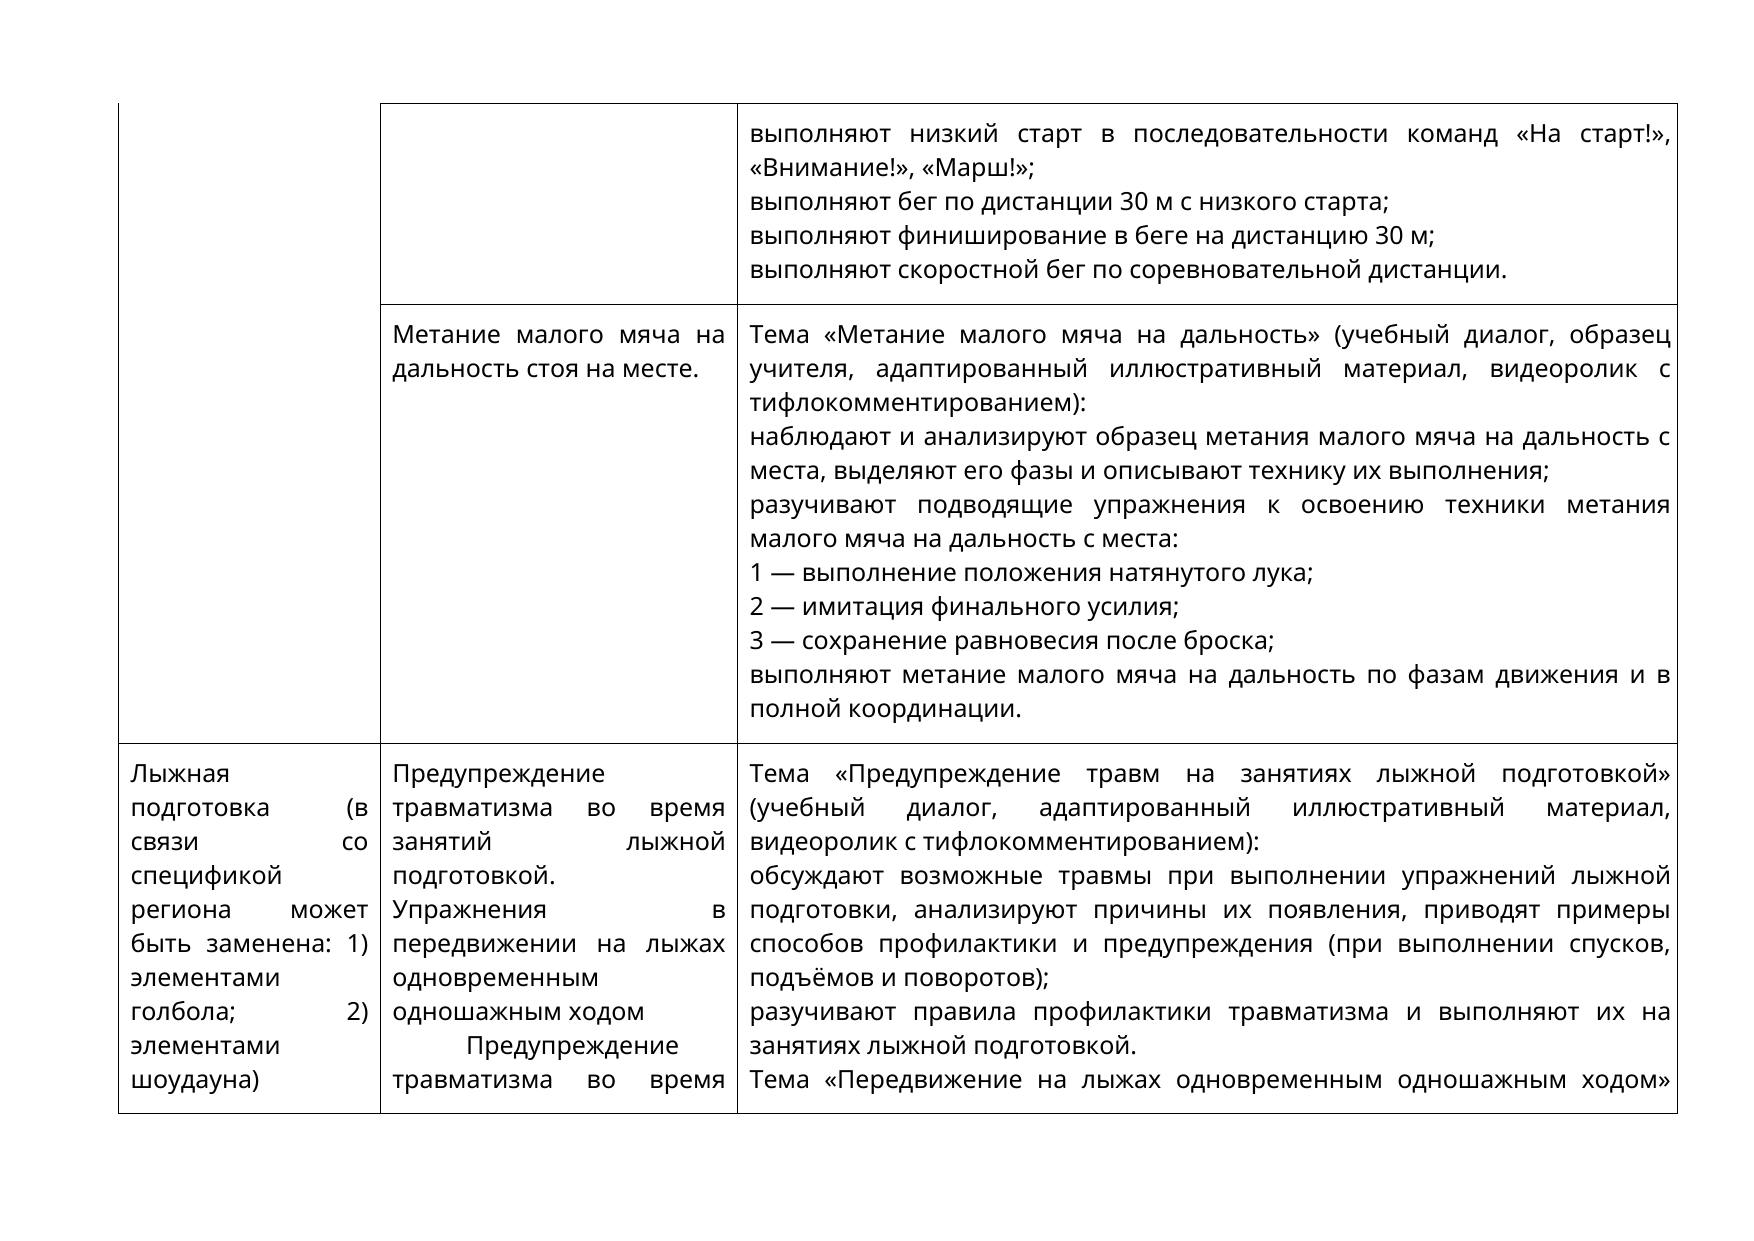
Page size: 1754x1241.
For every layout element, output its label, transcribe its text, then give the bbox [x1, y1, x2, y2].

table_cell Тема «Метание малого мяча на дальность» (учебный диалог, образец учителя, адаптированный иллюстративный материал, видеоролик с тифлокомментированием): наблюдают и анализируют образец метания малого мяча на дальность с места, выделяют его фазы и описывают технику их выполнения; разучивают подводящие упражнения к освоению техники метания малого мяча на дальность с места: 1 — выполнение положения натянутого лука; 2 — имитация финального усилия; 3 — сохранение равновесия после броска; выполняют метание малого мяча на дальность по фазам движения и в полной координации. [738, 305, 1677, 742]
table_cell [119, 744, 380, 1113]
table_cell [738, 744, 1677, 1113]
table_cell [738, 104, 1677, 303]
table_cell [381, 744, 737, 1113]
table_cell Метание малого мяча на дальность стоя на месте. [381, 305, 737, 742]
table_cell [381, 104, 737, 303]
